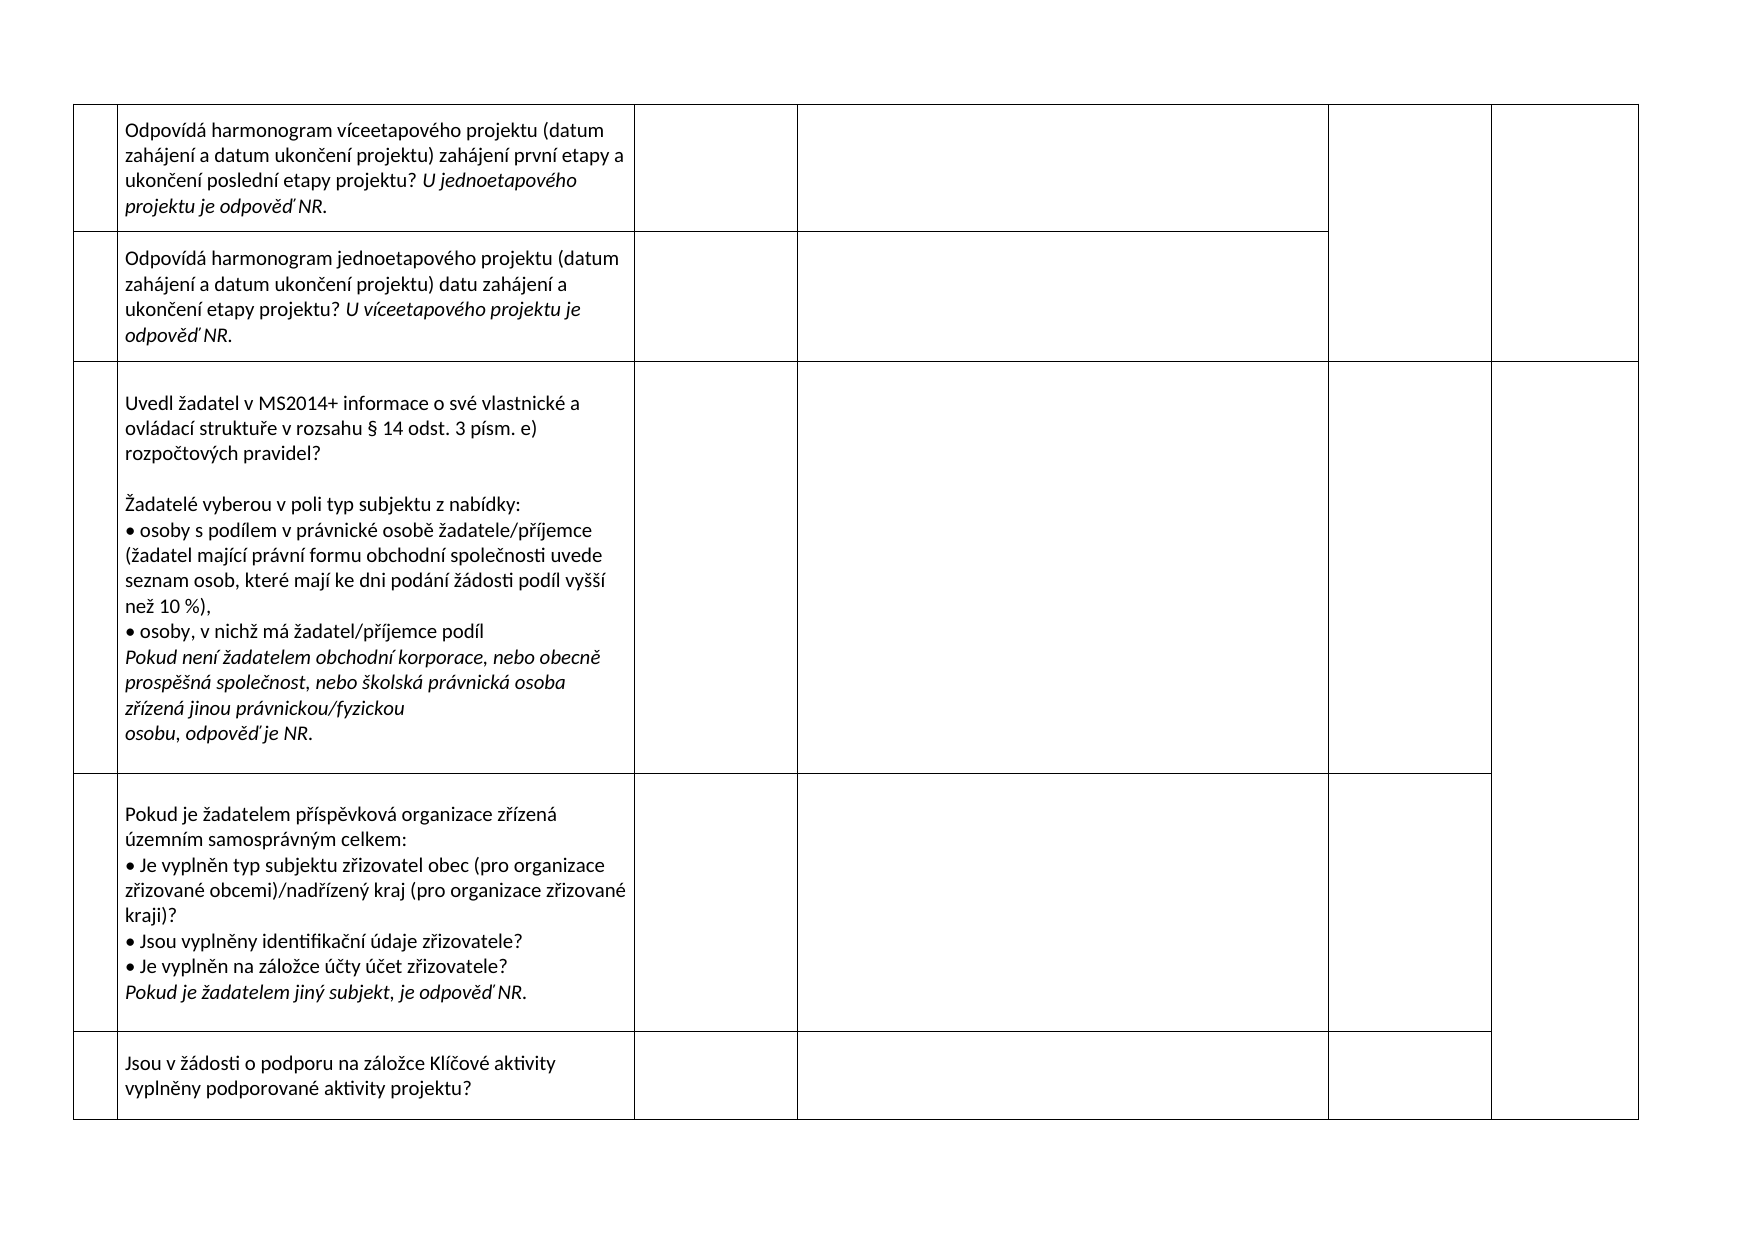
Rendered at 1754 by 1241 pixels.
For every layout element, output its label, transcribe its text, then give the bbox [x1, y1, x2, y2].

table_cell [798, 105, 1328, 231]
table_cell [798, 362, 1328, 773]
table_cell [1329, 1032, 1491, 1119]
table_cell [798, 774, 1328, 1031]
table_cell [74, 774, 117, 1031]
table_cell [635, 774, 797, 1031]
table_cell [635, 362, 797, 773]
table_cell Jsou v žádosti o podporu na záložce Klíčové aktivity vyplněny podporované aktivity projektu? [118, 1032, 634, 1119]
table_cell [1329, 774, 1491, 1031]
table_cell [74, 1032, 117, 1119]
table_cell Uvedl žadatel v MS2014+ informace o své vlastnické a ovládací struktuře v rozsahu § 14 odst. 3 písm. e) rozpočtových pravidel? Žadatelé vyberou v poli typ subjektu z nabídky: • osoby s podílem v právnické osobě žadatele/příjemce (žadatel mající právní formu obchodní společnosti uvede seznam osob, které mají ke dni podání žádosti podíl vyšší než 10 %), • osoby, v nichž má žadatel/příjemce podíl Pokud není žadatelem obchodní korporace, nebo obecně prospěšná společnost, nebo školská právnická osoba zřízená jinou právnickou/fyzickou osobu, odpověď je NR. [118, 362, 634, 773]
table_cell [74, 232, 117, 361]
table_cell [1329, 362, 1491, 773]
table_cell Pokud je žadatelem příspěvková organizace zřízená územním samosprávným celkem: • Je vyplněn typ subjektu zřizovatel obec (pro organizace zřizované obcemi)/nadřízený kraj (pro organizace zřizované kraji)? • Jsou vyplněny identifikační údaje zřizovatele? • Je vyplněn na záložce účty účet zřizovatele? Pokud je žadatelem jiný subjekt, je odpověď NR. [118, 774, 634, 1031]
table_cell [1492, 362, 1638, 1119]
table_cell [635, 232, 797, 361]
table_cell [635, 1032, 797, 1119]
table_cell [74, 105, 117, 231]
table_cell [798, 1032, 1328, 1119]
table_cell Odpovídá harmonogram jednoetapového projektu (datum zahájení a datum ukončení projektu) datu zahájení a ukončení etapy projektu? U víceetapového projektu je odpověď NR. [118, 232, 634, 361]
table_cell Odpovídá harmonogram víceetapového projektu (datum zahájení a datum ukončení projektu) zahájení první etapy a ukončení poslední etapy projektu? U jednoetapového projektu je odpověď NR. [118, 105, 634, 231]
table_cell [798, 232, 1328, 361]
table_cell [635, 105, 797, 231]
table_cell [74, 362, 117, 773]
